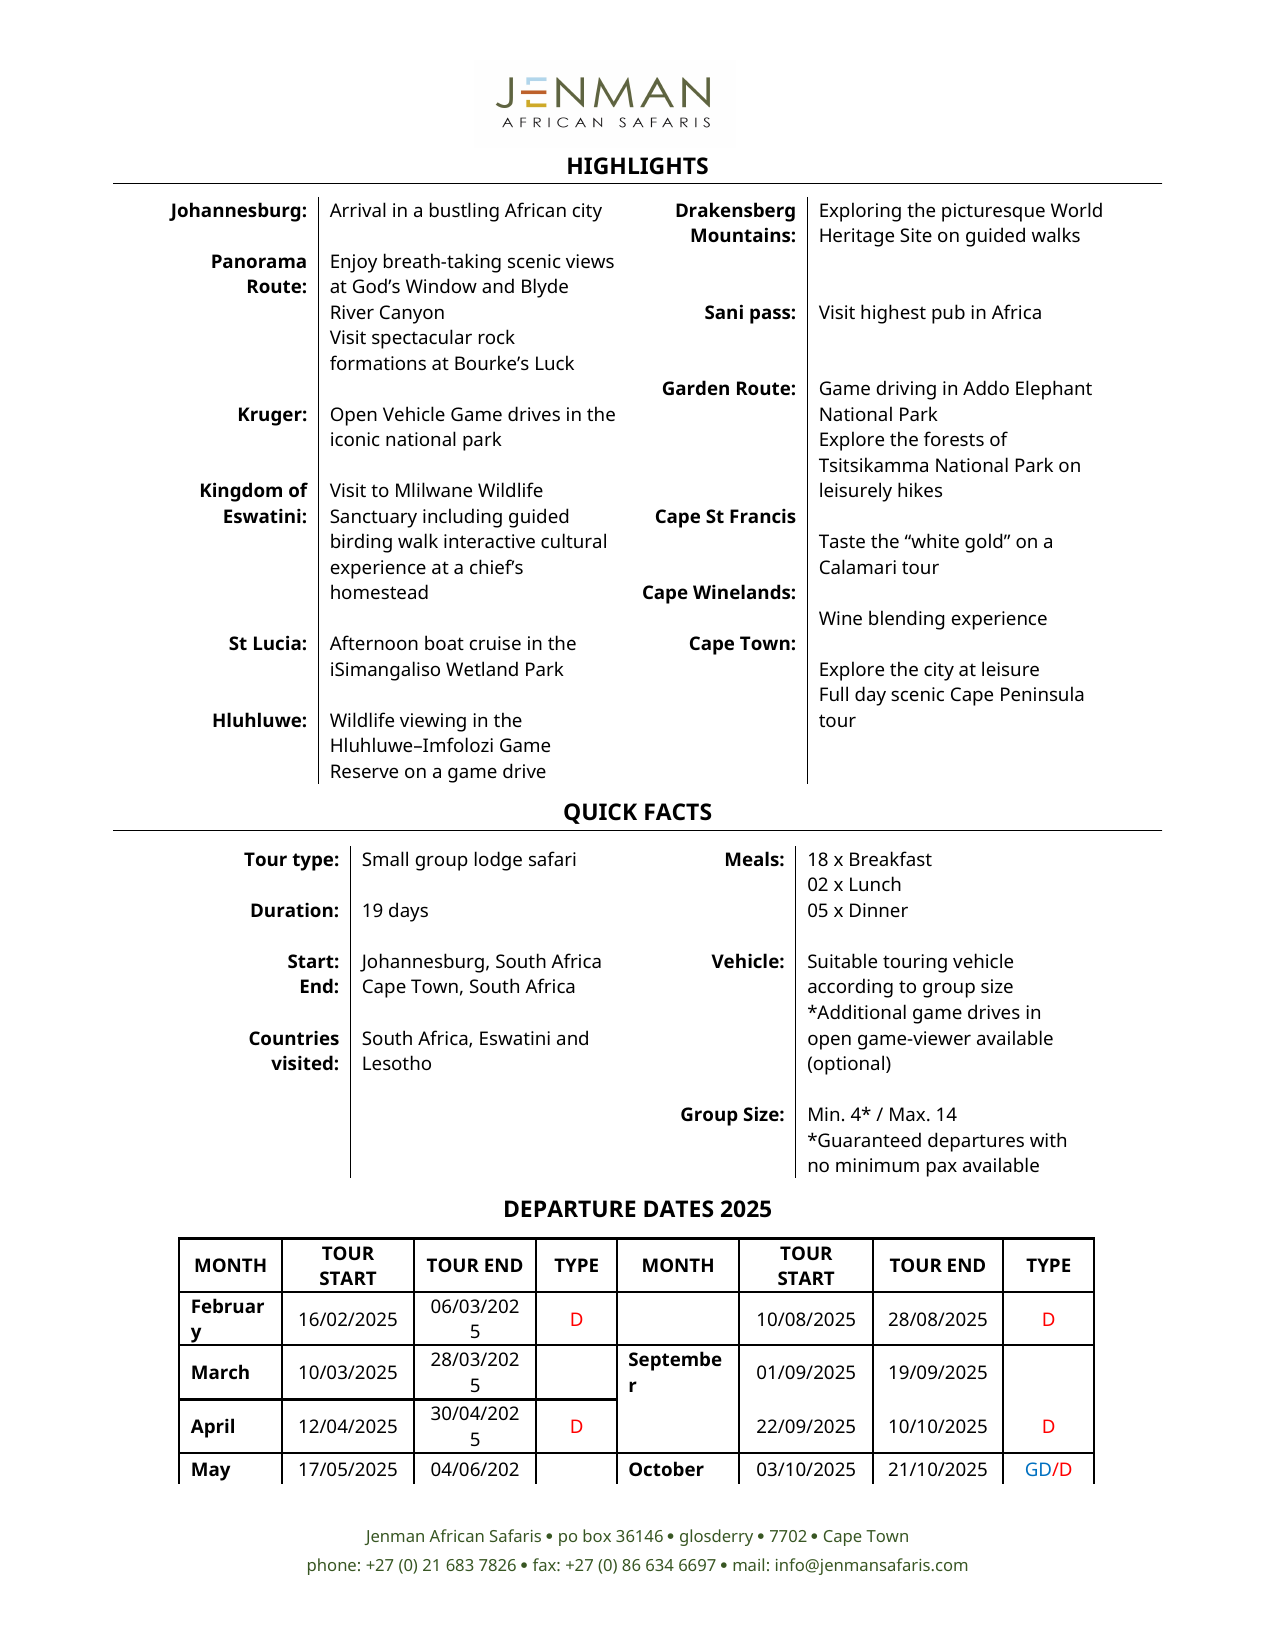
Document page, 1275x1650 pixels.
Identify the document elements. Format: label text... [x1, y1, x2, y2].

table_header Tour type: Duration: Start: End: Countries visited: [176, 846, 350, 1178]
table_cell 22/09/2025 [740, 1398, 872, 1452]
table_header Exploring the picturesque World Heritage Site on guided walks Visit highest pub in Africa Game driving in Addo Elephant National Park Explore the forests of Tsitsikamma National Park on leisurely hikes Taste the “white gold” on a Calamari tour Wine blending experience Explore the city at leisure Full day scenic Cape Peninsula tour [808, 197, 1130, 784]
table_header MONTH [618, 1240, 738, 1291]
table_header TYPE [537, 1240, 616, 1291]
table_cell 10/03/2025 [283, 1346, 413, 1397]
table_header TYPE [1004, 1240, 1093, 1291]
subtitle QUICK FACTS [112, 796, 1162, 831]
subtitle HIGHLIGHTS [112, 150, 1162, 184]
table_cell 19/09/2025 [874, 1346, 1002, 1397]
table_cell [618, 1398, 738, 1452]
table_header 18 x Breakfast 02 x Lunch 05 x Dinner Suitable touring vehicle according to group size *Additional game drives in open game-viewer available (optional) Min. 4* / Max. 14 *Guaranteed departures with no minimum pax available [796, 846, 1099, 1178]
table_header TOUR START [283, 1240, 413, 1291]
table_cell D [1004, 1293, 1093, 1344]
table_header TOUR START [740, 1240, 872, 1291]
table_cell September [618, 1346, 738, 1397]
table_cell D [537, 1401, 616, 1452]
picture [473, 60, 736, 148]
table_header Meals: Vehicle: Group Size: [666, 846, 795, 1178]
table_cell [537, 1346, 616, 1397]
table_cell D [1004, 1398, 1093, 1452]
table_cell 30/04/2025 [415, 1401, 535, 1452]
table_header Arrival in a bustling African city Enjoy breath-taking scenic views at God’s Window and Blyde River Canyon Visit spectacular rock formations at Bourke’s Luck Open Vehicle Game drives in the iconic national park Visit to Mlilwane Wildlife Sanctuary including guided birding walk interactive cultural experience at a chief’s homestead Afternoon boat cruise in the iSimangaliso Wetland Park Wildlife viewing in the Hluhluwe–Imfolozi Game Reserve on a game drive [319, 197, 628, 784]
table_header MONTH [180, 1240, 281, 1291]
table_header TOUR END [874, 1240, 1002, 1291]
table_cell April [180, 1401, 281, 1452]
table_cell 21/10/2025 [874, 1454, 1002, 1484]
table_cell 06/03/2025 [415, 1293, 535, 1344]
table_cell D [537, 1293, 616, 1344]
table_cell [537, 1454, 616, 1484]
table_cell 17/05/2025 [283, 1454, 413, 1484]
table_header TOUR END [415, 1240, 535, 1291]
table_cell October [618, 1454, 738, 1484]
table_cell 03/10/2025 [740, 1454, 872, 1484]
table_cell May [180, 1454, 281, 1484]
table_header Small group lodge safari 19 days Johannesburg, South Africa Cape Town, South Africa South Africa, Eswatini and Lesotho [351, 846, 666, 1178]
table_cell 10/08/2025 [740, 1293, 872, 1344]
table_cell March [180, 1346, 281, 1397]
table_header Johannesburg: Panorama Route: Kruger: Kingdom of Eswatini: St Lucia: Hluhluwe: [145, 197, 318, 784]
table_cell GD/D [1004, 1454, 1093, 1484]
table_cell 04/06/2025 [415, 1454, 535, 1484]
table_cell [618, 1293, 738, 1344]
table_header Drakensberg Mountains: Sani pass: Garden Route: Cape St Francis Cape Winelands: Cape Town: [628, 197, 807, 784]
table_cell 28/03/2025 [415, 1346, 535, 1397]
table_cell 01/09/2025 [740, 1346, 872, 1397]
table_cell 10/10/2025 [874, 1398, 1002, 1452]
subtitle DEPARTURE DATES 2025 [112, 912, 1162, 1224]
table_cell 28/08/2025 [874, 1293, 1002, 1344]
table_cell 12/04/2025 [283, 1401, 413, 1452]
table_cell 16/02/2025 [283, 1293, 413, 1344]
table_cell February [180, 1293, 281, 1344]
table_cell [1004, 1346, 1093, 1397]
